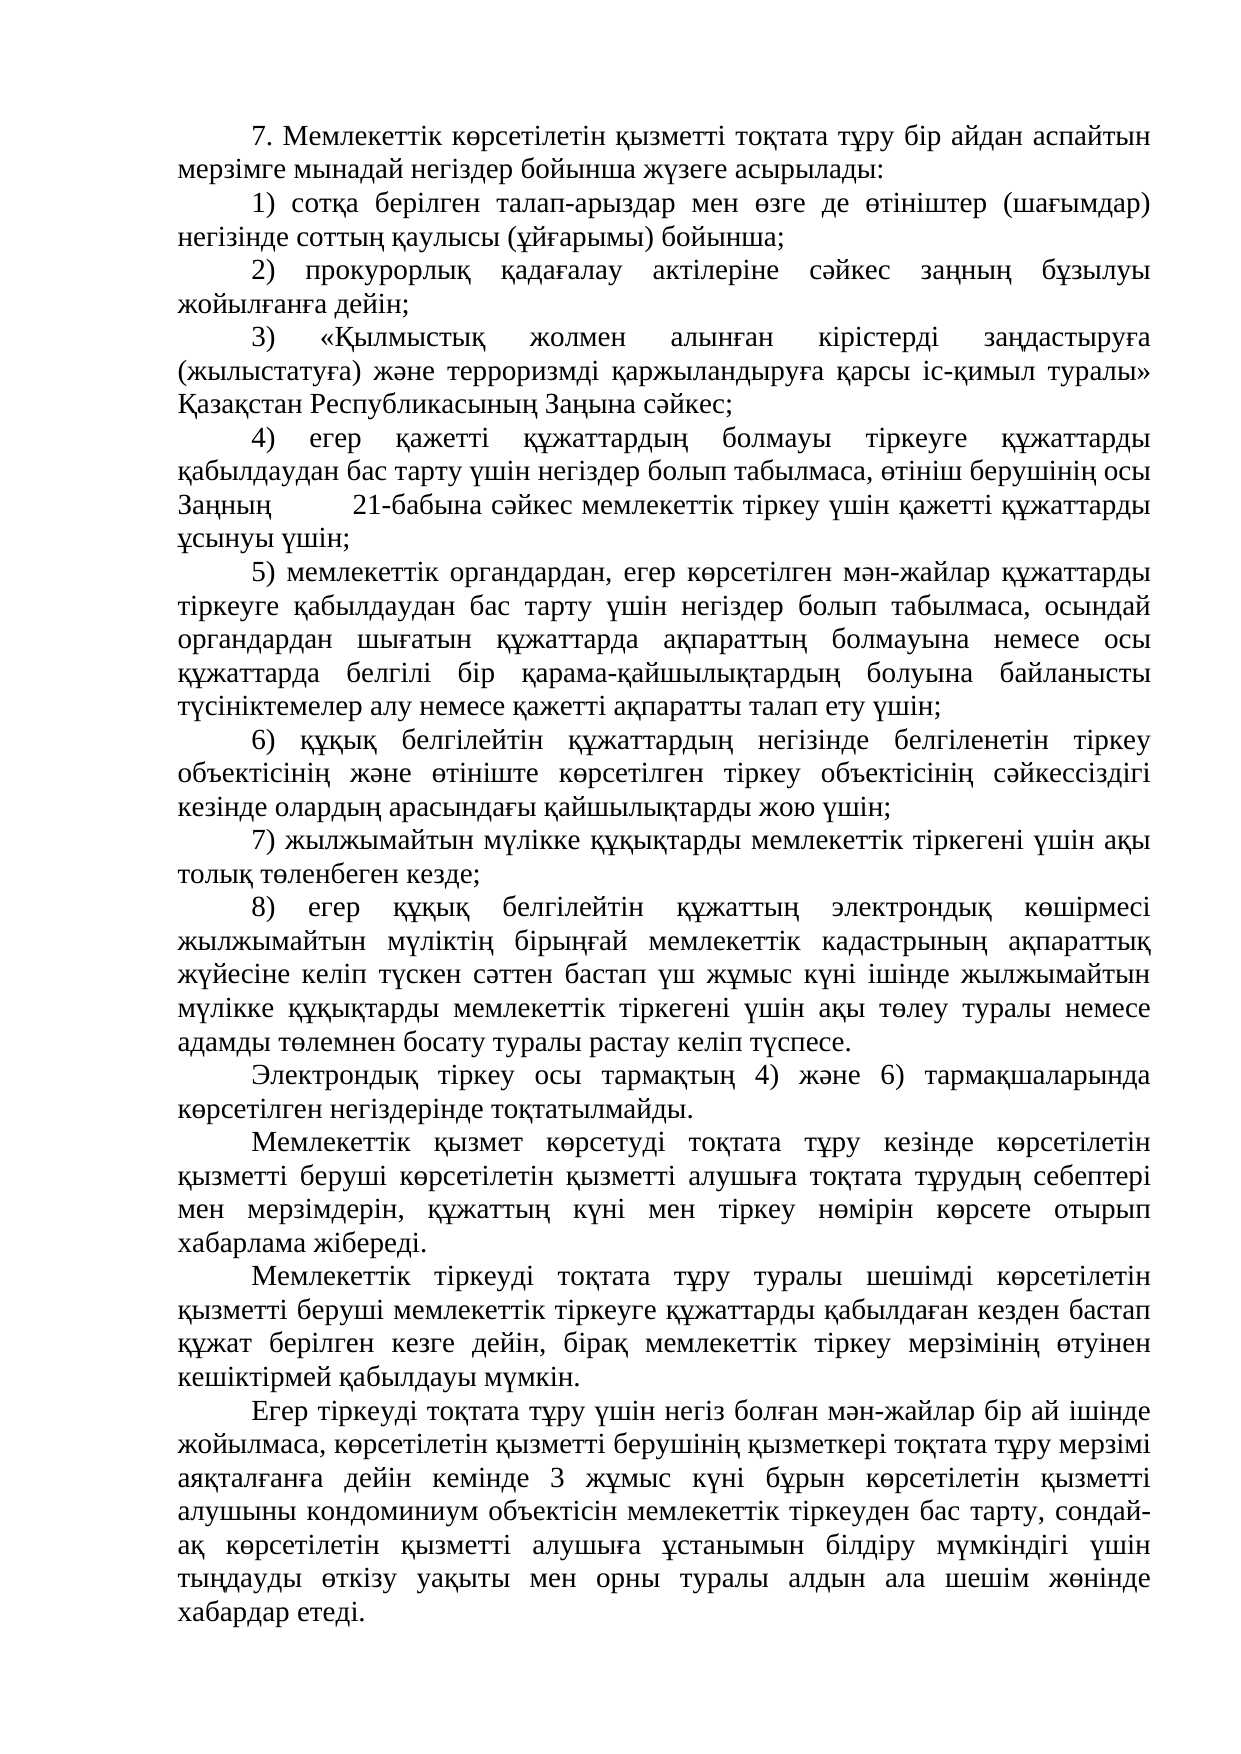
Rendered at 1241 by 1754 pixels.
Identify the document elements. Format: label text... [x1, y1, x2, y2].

text 2) прокурорлық қадағалау актілеріне сәйкес заңның бұзылуы жойылғанға дейін; [177, 252, 1152, 319]
text Егер тіркеуді тоқтата тұру үшін негіз болған мән-жайлар бір ай ішінде жойылмаса, көрсетілетін қызметті берушінің қызметкері тоқтата тұру мерзімі аяқталғанға дейін кемінде 3 жұмыс күні бұрын көрсетілетін қызметті алушыны кондоминиум объектісін мемлекеттік тіркеуден бас тарту, сондай-ақ көрсетілетін қызметті алушыға ұстанымын білдіру мүмкіндігі үшін тыңдауды өткізу уақыты мен орны туралы алдын ала шешім жөнінде хабардар етеді. [177, 1393, 1152, 1627]
text 7. Мемлекеттік көрсетілетін қызметті тоқтата тұру бір айдан аспайтын мерзімге мынадай негіздер бойынша жүзеге асырылады: [177, 118, 1152, 185]
text 6) құқық белгілейтін құжаттардың негізінде белгіленетін тіркеу объектісінің және өтініште көрсетілген тіркеу объектісінің сәйкессіздігі кезінде олардың арасындағы қайшылықтарды жою үшін; [177, 722, 1152, 822]
text 3) «Қылмыстық жолмен алынған кiрiстердi заңдастыруға (жылыстатуға) және терроризмдi қаржыландыруға қарсы iс-қимыл туралы» Қазақстан Республикасының Заңына сәйкес; [177, 319, 1152, 420]
text 1) сотқа берілген талап-арыздар мен өзге де өтініштер (шағымдар) негізінде соттың қаулысы (ұйғарымы) бойынша; [177, 185, 1152, 252]
text 7) жылжымайтын мүлікке құқықтарды мемлекеттік тіркегені үшін ақы толық төленбеген кезде; [177, 822, 1152, 889]
text 5) мемлекеттік органдардан, егер көрсетілген мән-жайлар құжаттарды тіркеуге қабылдаудан бас тарту үшін негіздер болып табылмаса, осындай органдардан шығатын құжаттарда ақпараттың болмауына немесе осы құжаттарда белгілі бір қарама-қайшылықтардың болуына байланысты түсініктемелер алу немесе қажетті ақпаратты талап ету үшін; [177, 554, 1152, 722]
text Мемлекеттік қызмет көрсетуді тоқтата тұру кезінде көрсетілетін қызметті беруші көрсетілетін қызметті алушыға тоқтата тұрудың себептері мен мерзімдерін, құжаттың күні мен тіркеу нөмірін көрсете отырып хабарлама жібереді. [177, 1124, 1152, 1258]
text Мемлекеттік тіркеуді тоқтата тұру туралы шешімді көрсетілетін қызметті беруші мемлекеттік тіркеуге құжаттарды қабылдаған кезден бастап құжат берілген кезге дейін, бірақ мемлекеттік тіркеу мерзімінің өтуінен кешіктірмей қабылдауы мүмкін. [177, 1258, 1152, 1393]
text Электрондық тіркеу осы тармақтың 4) және 6) тармақшаларында көрсетілген негіздерінде тоқтатылмайды. [177, 1057, 1152, 1124]
text 8) егер құқық белгілейтін құжаттың электрондық көшірмесі жылжымайтын мүліктің бірыңғай мемлекеттік кадастрының ақпараттық жүйесіне келіп түскен сәттен бастап үш жұмыс күні ішінде жылжымайтын мүлікке құқықтарды мемлекеттік тіркегені үшін ақы төлеу туралы немесе адамды төлемнен босату туралы растау келіп түспесе. [177, 889, 1152, 1057]
text 4) егер қажетті құжаттардың болмауы тіркеуге құжаттарды қабылдаудан бас тарту үшін негіздер болып табылмаса, өтініш берушінің осы Заңның 21-бабына сәйкес мемлекеттік тіркеу үшін қажетті құжаттарды ұсынуы үшін; [177, 420, 1152, 554]
